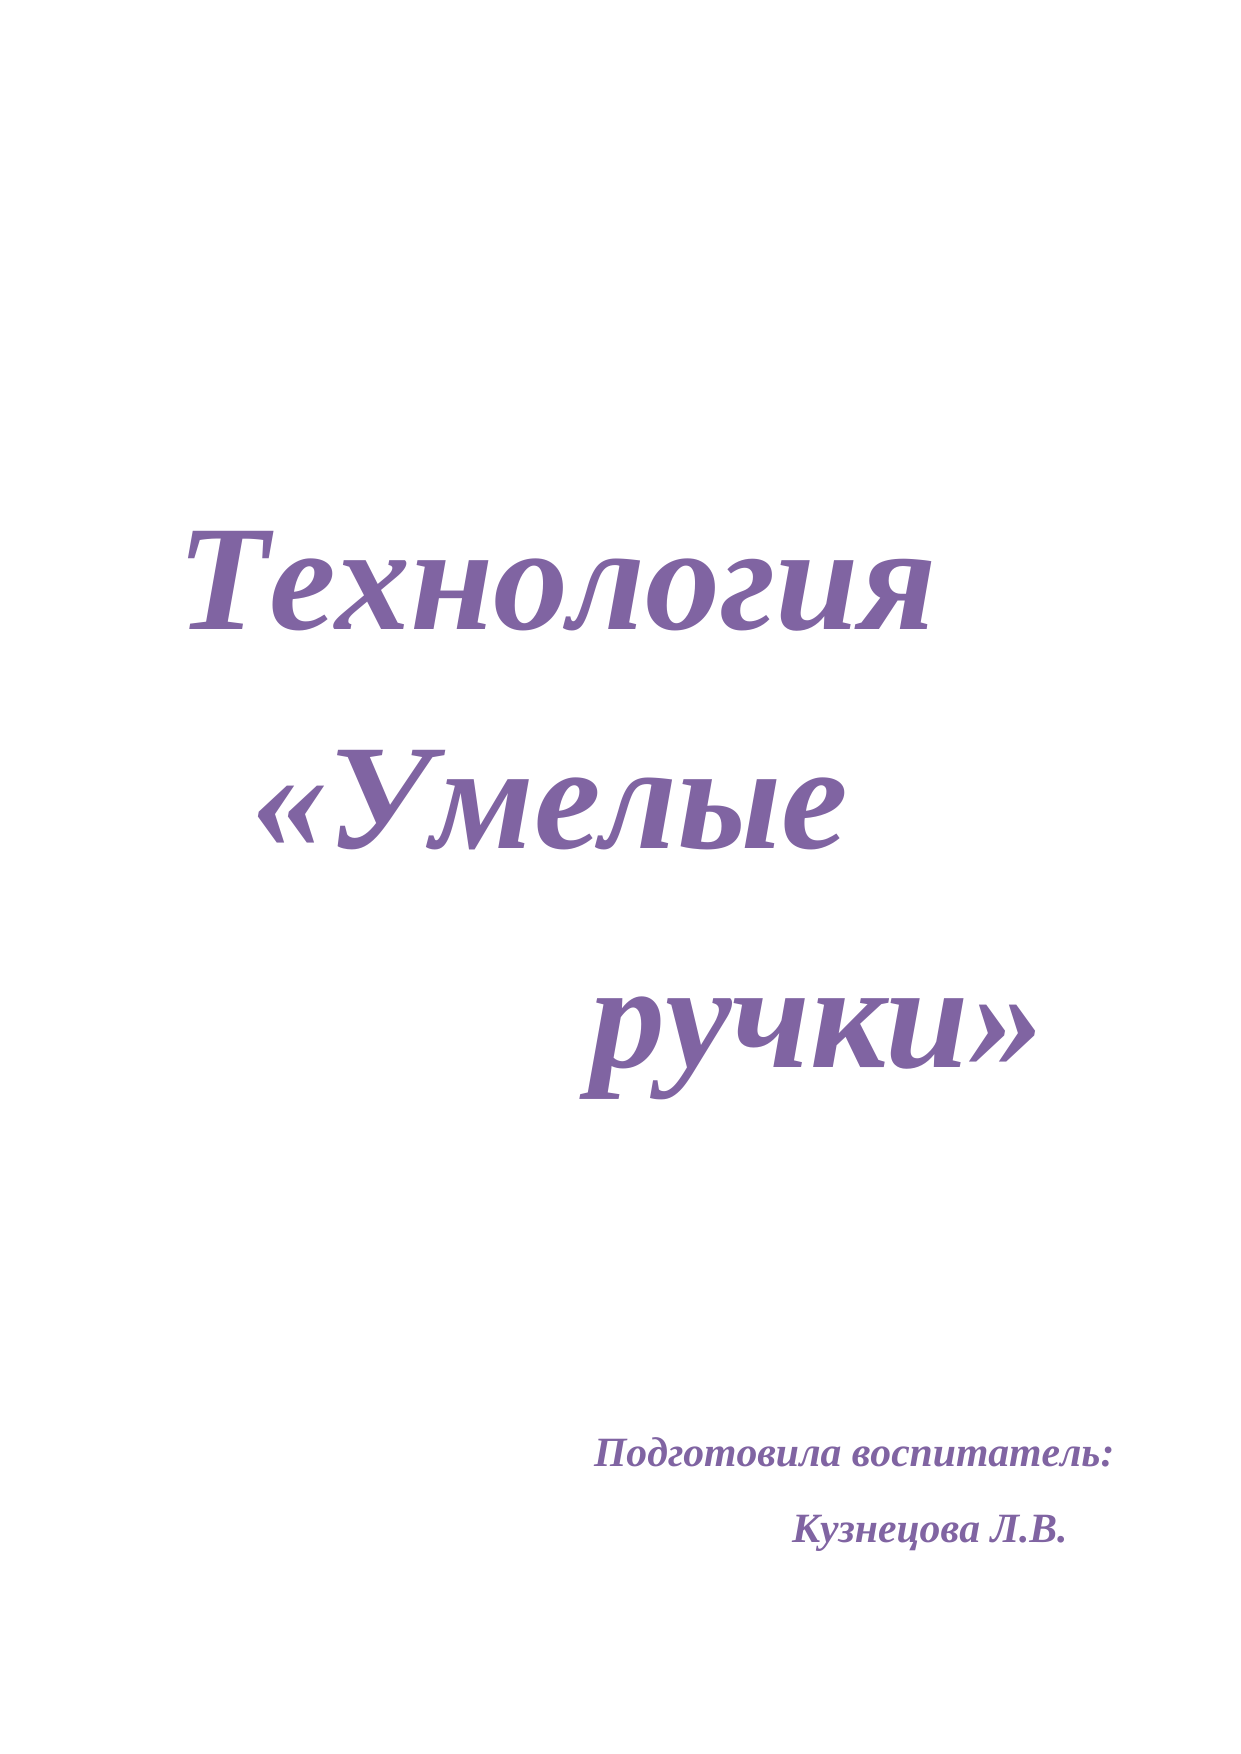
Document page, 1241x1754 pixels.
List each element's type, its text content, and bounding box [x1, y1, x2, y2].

text «Умелые [177, 708, 1152, 881]
text Технология [177, 489, 1152, 662]
text Кузнецова Л.В. [177, 1503, 1152, 1551]
text ручки» [177, 928, 1152, 1100]
text Подготовила воспитатель: [177, 1428, 1152, 1476]
